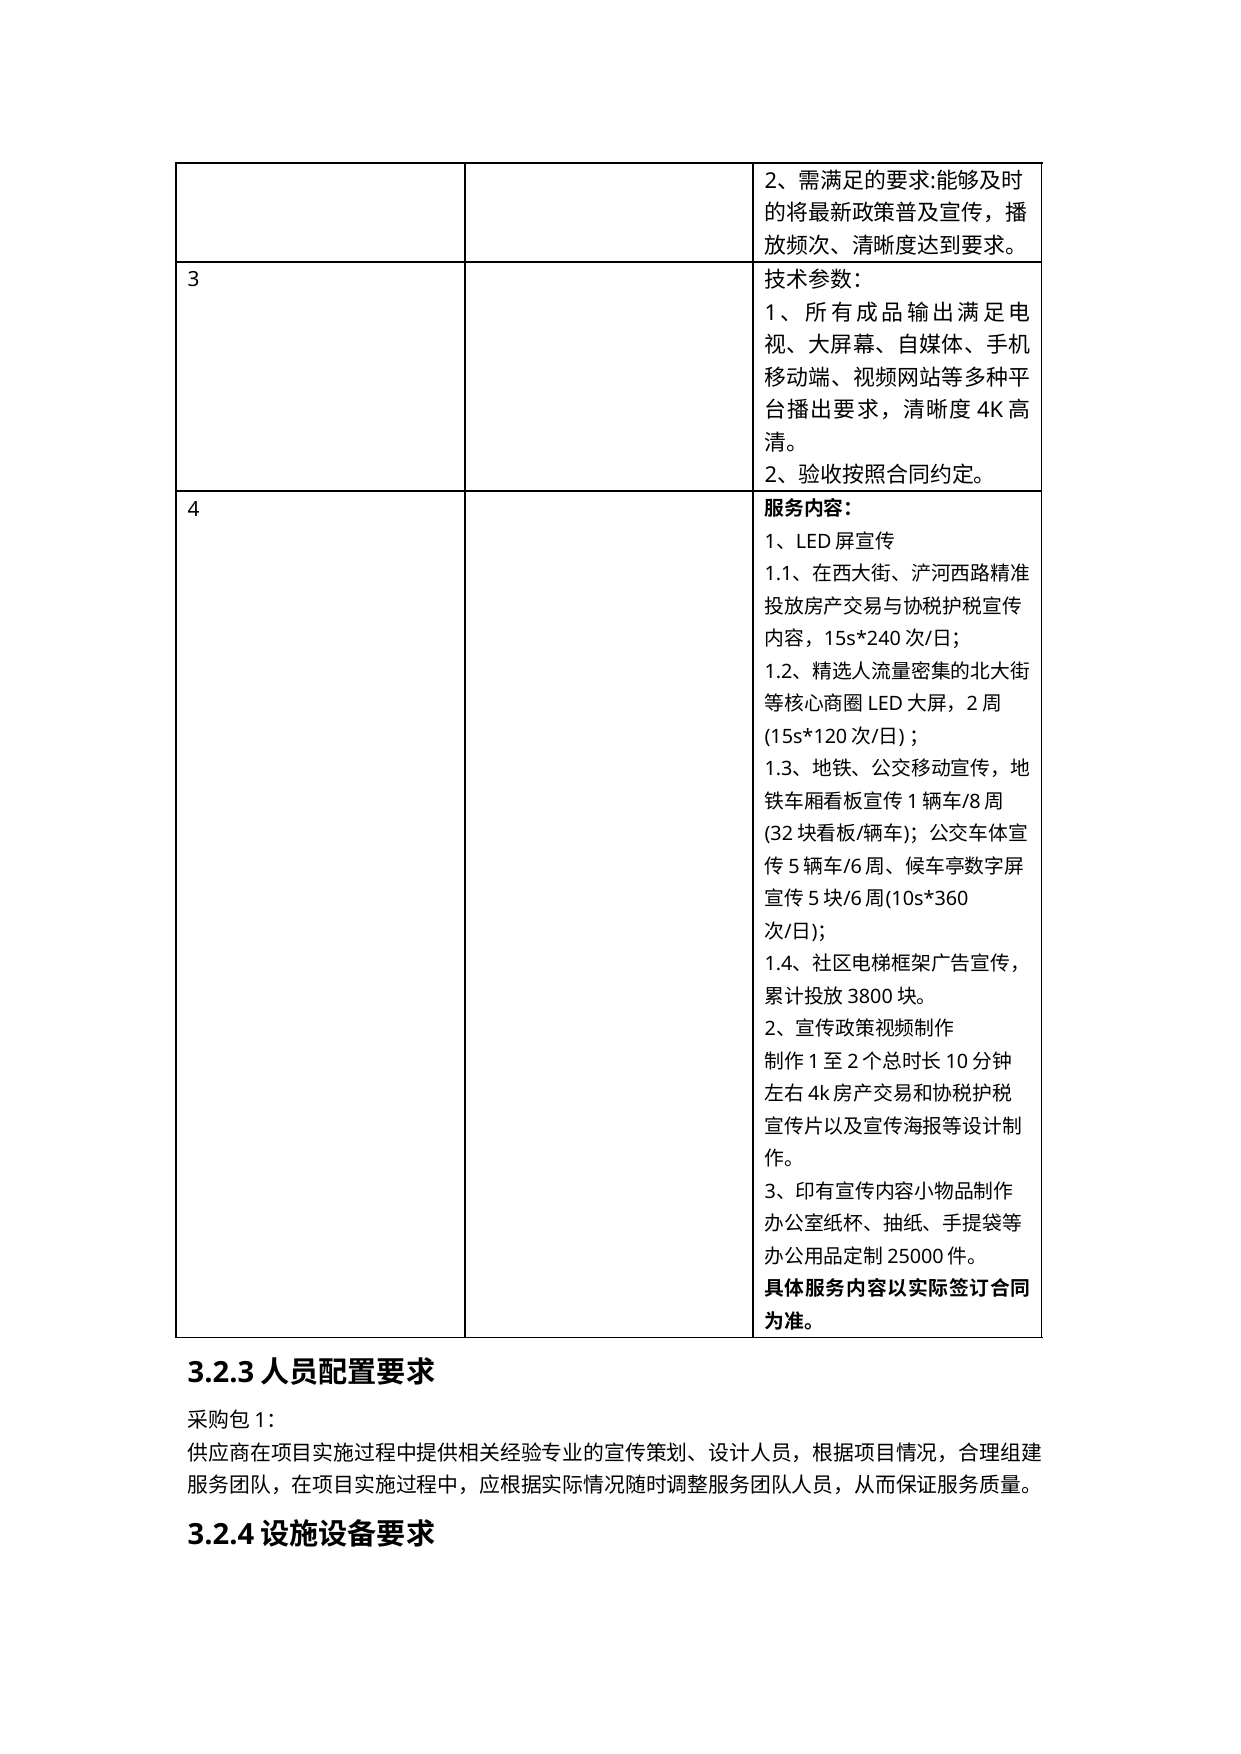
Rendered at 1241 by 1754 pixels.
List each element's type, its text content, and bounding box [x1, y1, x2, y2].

table_cell 服务内容： 1、LED屏宣传 1.1、在西大街、浐河西路精准投放房产交易与协税护税宣传内容，15s*240次/日； 1.2、精选人流量密集的北大街等核心商圈LED大屏，2周(15s*120次/日) ； 1.3、地铁、公交移动宣传，地铁车厢看板宣传1辆车/8周(32块看板/辆车)；公交车体宣传5辆车/6周、候车亭数字屏宣传5块/6周(10s*360次/日)； 1.4、社区电梯框架广告宣传，累计投放3800块。 2、宣传政策视频制作 制作1至2个总时长10分钟左右4k房产交易和协税护税宣传片以及宣传海报等设计制作。 3、印有宣传内容小物品制作 办公室纸杯、抽纸、手提袋等办公用品定制25000件。 具体服务内容以实际签订合同为准。 [754, 492, 1041, 1337]
text 采购包1： [187, 1403, 1053, 1436]
table_cell 技术参数： 1、所有成品输出满足电视、大屏幕、自媒体、手机移动端、视频网站等多种平台播出要求，清晰度4K高清。 2、验收按照合同约定。 [754, 263, 1041, 490]
text 3.2.3人员配置要求 [187, 1338, 1053, 1403]
table_cell [466, 492, 752, 1337]
text 供应商在项目实施过程中提供相关经验专业的宣传策划、设计人员，根据项目情况，合理组建服务团队，在项目实施过程中，应根据实际情况随时调整服务团队人员，从而保证服务质量。 [187, 1436, 1053, 1501]
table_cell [754, 164, 1041, 261]
table_cell 3 [177, 263, 464, 490]
table_cell 4 [177, 492, 464, 1337]
table_cell [466, 164, 752, 261]
table_cell [466, 263, 752, 490]
text 3.2.4设施设备要求 [187, 1501, 1053, 1566]
table_cell 2 [177, 164, 464, 261]
